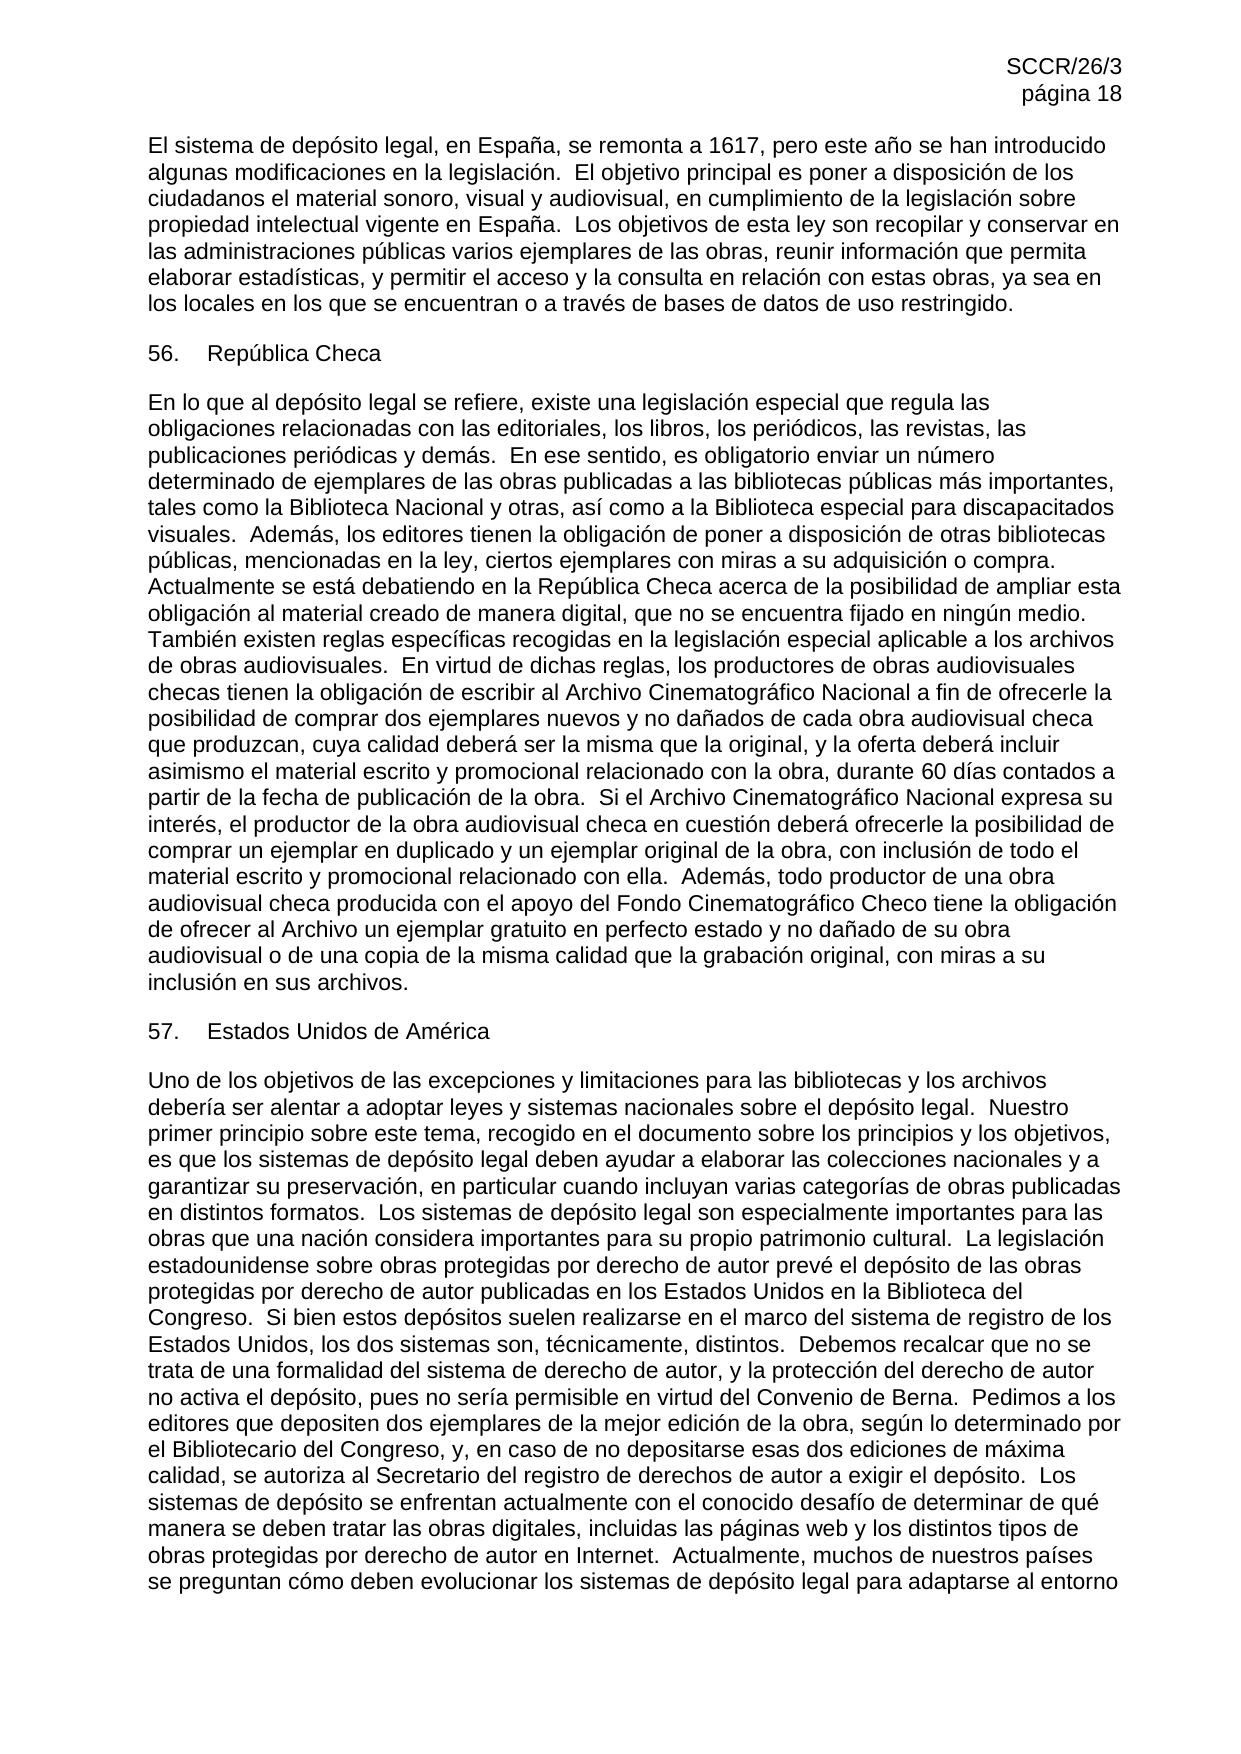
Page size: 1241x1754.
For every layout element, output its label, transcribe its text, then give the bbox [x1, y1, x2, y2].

text Estados Unidos de América [148, 1018, 1122, 1044]
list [148, 1067, 1122, 1594]
text República Checa [148, 339, 1122, 366]
list El sistema de depósito legal, en España, se remonta a 1617, pero este año se han introducido algunas modificaciones en la legislación. El objetivo principal es poner a disposición de los ciudadanos el material sonoro, visual y audiovisual, en cumplimiento de la legislación sobre propiedad intelectual vigente en España. Los objetivos de esta ley son recopilar y conservar en las administraciones públicas varios ejemplares de las obras, reunir información que permita elaborar estadísticas, y permitir el acceso y la consulta en relación con estas obras, ya sea en los locales en los que se encuentran o a través de bases de datos de uso restringido. [148, 132, 1122, 317]
list En lo que al depósito legal se refiere, existe una legislación especial que regula las obligaciones relacionadas con las editoriales, los libros, los periódicos, las revistas, las publicaciones periódicas y demás. En ese sentido, es obligatorio enviar un número determinado de ejemplares de las obras publicadas a las bibliotecas públicas más importantes, tales como la Biblioteca Nacional y otras, así como a la Biblioteca especial para discapacitados visuales. Además, los editores tienen la obligación de poner a disposición de otras bibliotecas públicas, mencionadas en la ley, ciertos ejemplares con miras a su adquisición o compra. Actualmente se está debatiendo en la República Checa acerca de la posibilidad de ampliar esta obligación al material creado de manera digital, que no se encuentra fijado en ningún medio. También existen reglas específicas recogidas en la legislación especial aplicable a los archivos de obras audiovisuales. En virtud de dichas reglas, los productores de obras audiovisuales checas tienen la obligación de escribir al Archivo Cinematográfico Nacional a fin de ofrecerle la posibilidad de comprar dos ejemplares nuevos y no dañados de cada obra audiovisual checa que produzcan, cuya calidad deberá ser la misma que la original, y la oferta deberá incluir asimismo el material escrito y promocional relacionado con la obra, durante 60 días contados a partir de la fecha de publicación de la obra. Si el Archivo Cinematográfico Nacional expresa su interés, el productor de la obra audiovisual checa en cuestión deberá ofrecerle la posibilidad de comprar un ejemplar en duplicado y un ejemplar original de la obra, con inclusión de todo el material escrito y promocional relacionado con ella. Además, todo productor de una obra audiovisual checa producida con el apoyo del Fondo Cinematográfico Checo tiene la obligación de ofrecer al Archivo un ejemplar gratuito en perfecto estado y no dañado de su obra audiovisual o de una copia de la misma calidad que la grabación original, con miras a su inclusión en sus archivos. [148, 389, 1122, 995]
